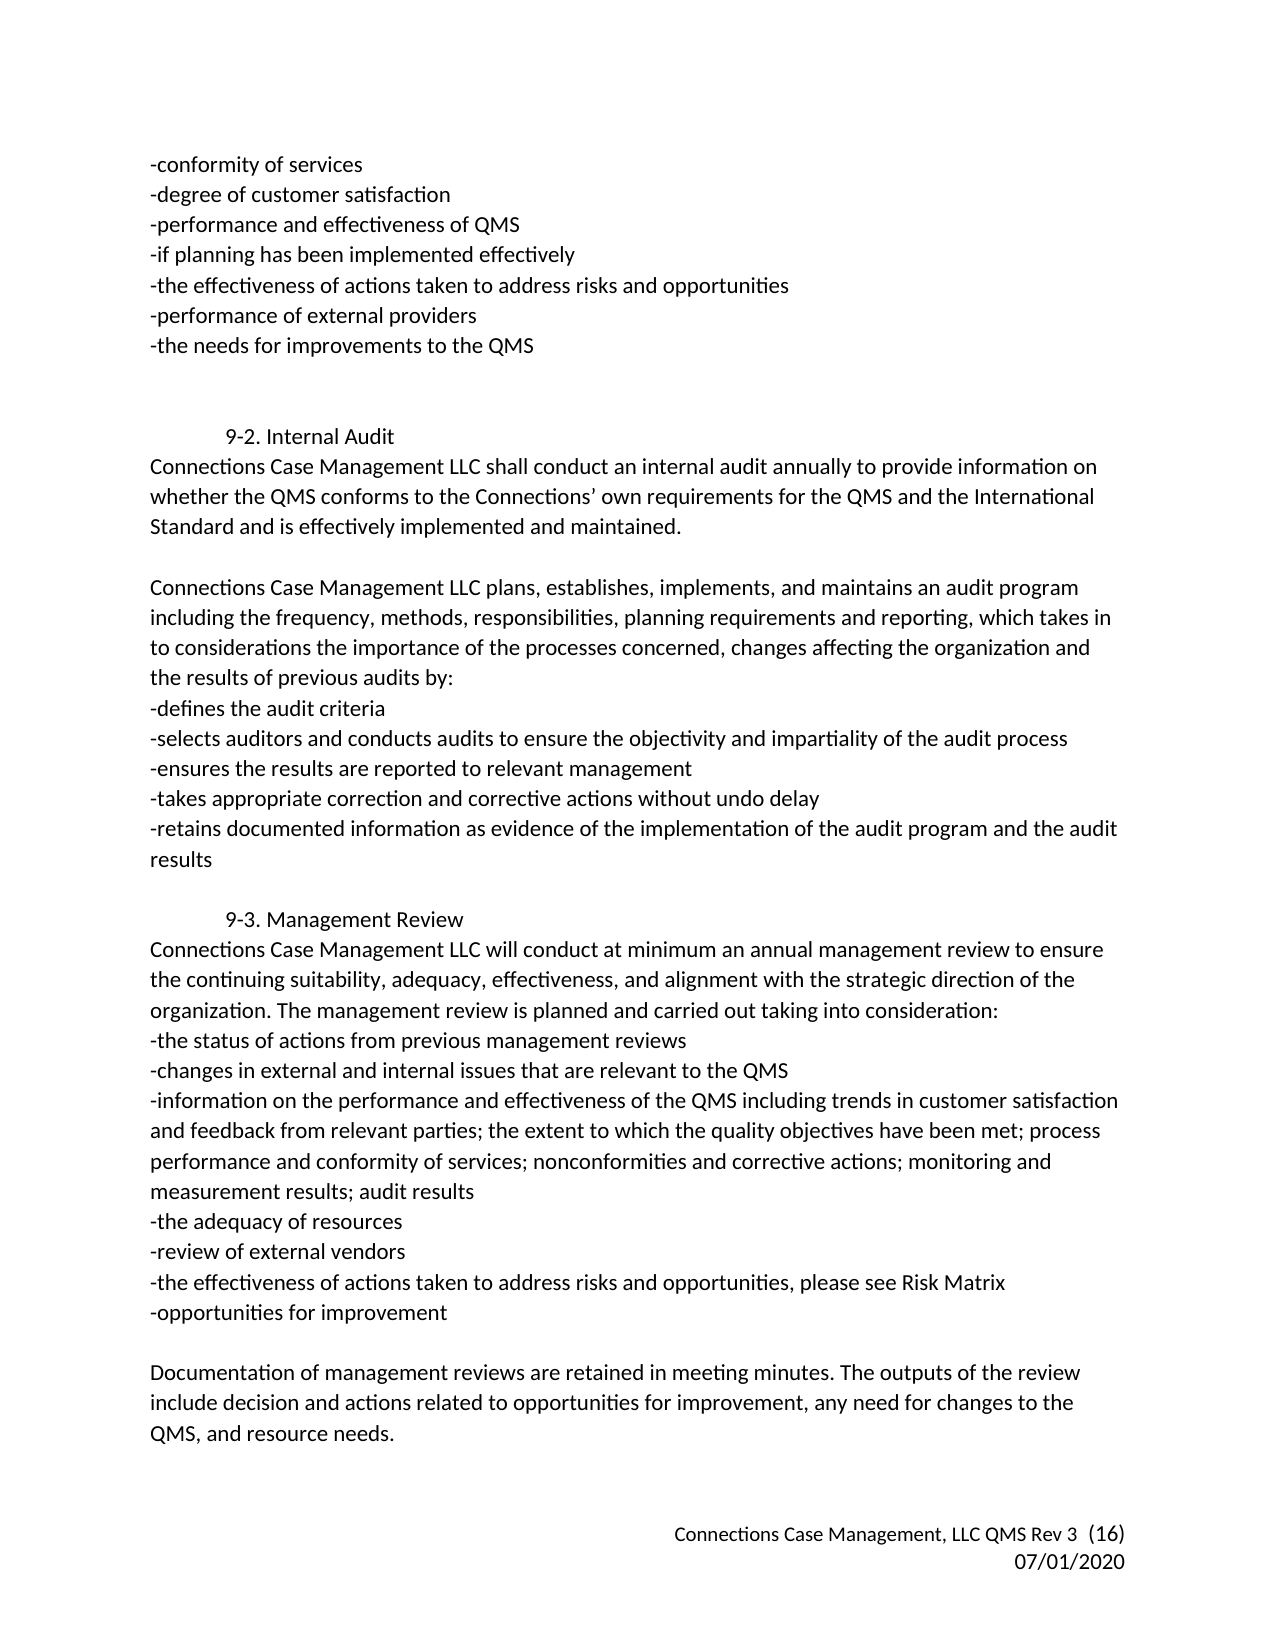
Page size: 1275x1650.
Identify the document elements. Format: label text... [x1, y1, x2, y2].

text 9-3. Management Review [150, 905, 1125, 933]
text -review of external vendors [150, 1237, 1125, 1266]
text -the status of actions from previous management reviews [150, 1026, 1125, 1054]
text -ensures the results are reported to relevant management [150, 754, 1125, 782]
text -if planning has been implemented effectively [150, 241, 1125, 269]
text 9-2. Internal Audit [150, 422, 1125, 450]
text Connections Case Management LLC shall conduct an internal audit annually to provide information on whether the QMS conforms to the Connections’ own requirements for the QMS and the International Standard and is effectively implemented and maintained. [150, 452, 1125, 541]
text -conformity of services [150, 150, 1125, 178]
text -opportunities for improvement [150, 1298, 1125, 1326]
text -the adequacy of resources [150, 1207, 1125, 1235]
text -takes appropriate correction and corrective actions without undo delay [150, 784, 1125, 812]
text -the effectiveness of actions taken to address risks and opportunities, please see Risk Matrix [150, 1268, 1125, 1296]
text -degree of customer satisfaction [150, 180, 1125, 208]
text -defines the audit criteria [150, 694, 1125, 722]
text -the needs for improvements to the QMS [150, 331, 1125, 359]
text -retains documented information as evidence of the implementation of the audit program and the audit results [150, 814, 1125, 873]
text -selects auditors and conducts audits to ensure the objectivity and impartiality of the audit process [150, 724, 1125, 752]
text -the effectiveness of actions taken to address risks and opportunities [150, 271, 1125, 299]
text -information on the performance and effectiveness of the QMS including trends in customer satisfaction and feedback from relevant parties; the extent to which the quality objectives have been met; process performance and conformity of services; nonconformities and corrective actions; monitoring and measurement results; audit results [150, 1086, 1125, 1205]
text -performance of external providers [150, 301, 1125, 329]
text Connections Case Management LLC will conduct at minimum an annual management review to ensure the continuing suitability, adequacy, effectiveness, and alignment with the strategic direction of the organization. The management review is planned and carried out taking into consideration: [150, 935, 1125, 1024]
text Documentation of management reviews are retained in meeting minutes. The outputs of the review include decision and actions related to opportunities for improvement, any need for changes to the QMS, and resource needs. [150, 1358, 1125, 1447]
text Connections Case Management LLC plans, establishes, implements, and maintains an audit program including the frequency, methods, responsibilities, planning requirements and reporting, which takes in to considerations the importance of the processes concerned, changes affecting the organization and the results of previous audits by: [150, 573, 1125, 692]
text -performance and effectiveness of QMS [150, 210, 1125, 238]
text -changes in external and internal issues that are relevant to the QMS [150, 1056, 1125, 1084]
